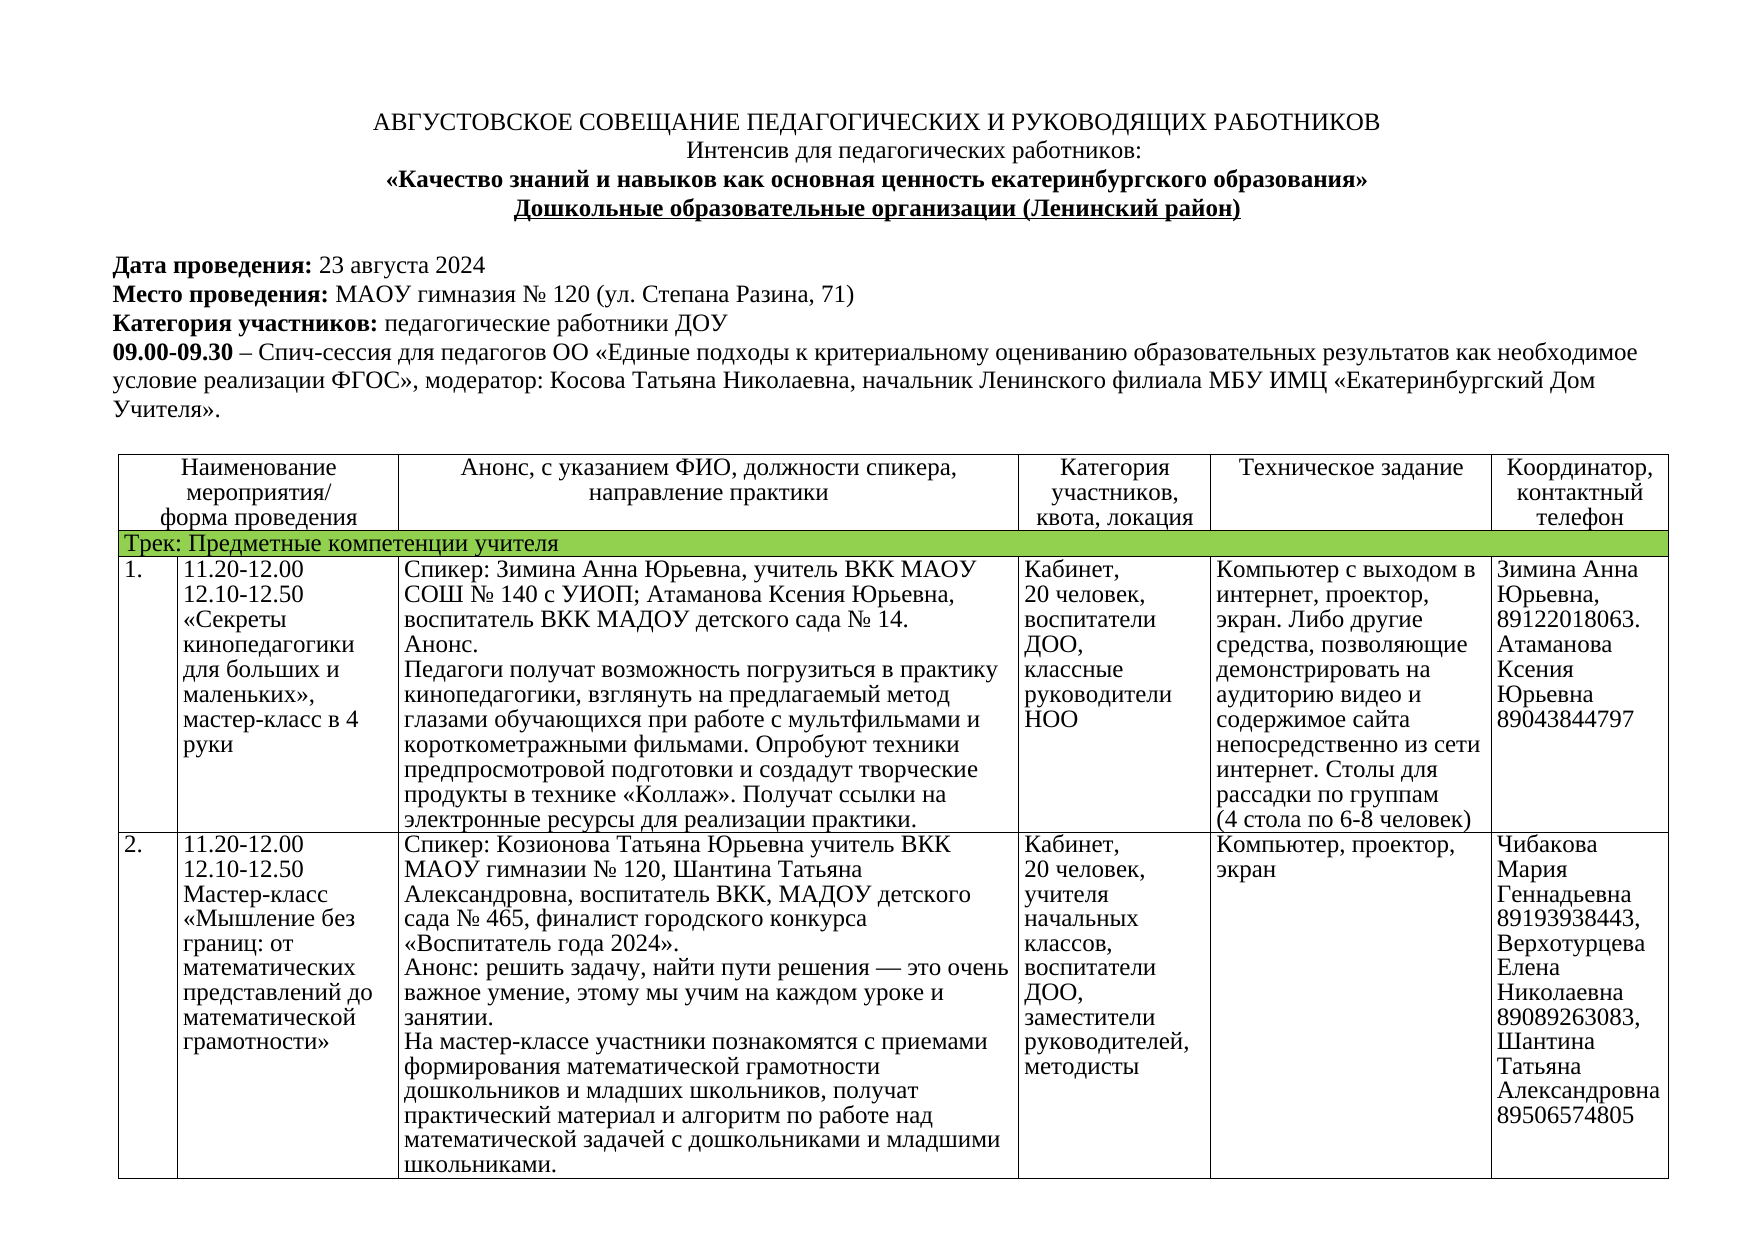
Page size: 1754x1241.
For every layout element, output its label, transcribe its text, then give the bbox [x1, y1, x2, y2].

table_cell Чибакова Мария Геннадьевна 89193938443, Верхотурцева Елена Николаевна 89089263083, Шантина Татьяна Александровна 89506574805 [1492, 833, 1668, 1177]
table_cell Спикер: Зимина Анна Юрьевна, учитель ВКК МАОУ СОШ № 140 с УИОП; Атаманова Ксения Юрьевна, воспитатель ВКК МАДОУ детского сада № 14. Анонс. Педагоги получат возможность погрузиться в практику кинопедагогики, взглянуть на предлагаемый метод глазами обучающихся при работе с мультфильмами и короткометражными фильмами. Опробуют техники предпросмотровой подготовки и создадут творческие продукты в технике «Коллаж». Получат ссылки на электронные ресурсы для реализации практики. [399, 557, 1018, 832]
table_cell Трек: Предметные компетенции учителя [119, 531, 1668, 556]
table_header Анонс, с указанием ФИО, должности спикера, направление практики [399, 455, 1018, 530]
table_header Техническое задание [1211, 455, 1491, 530]
table_header Координатор, контактный телефон [1492, 455, 1668, 530]
table_cell 11.20-12.00 12.10-12.50 Мастер-класс «Мышление без границ: от математических представлений до математической грамотности» [178, 833, 398, 1177]
table_header Категория участников, квота, локация [1019, 455, 1210, 530]
table_cell 2. [119, 833, 177, 1177]
table_cell 1. [119, 557, 177, 832]
table_cell Кабинет, 20 человек, учителя начальных классов, воспитатели ДОО, заместители руководителей, методисты [1019, 833, 1210, 1177]
table_cell Компьютер с выходом в интернет, проектор, экран. Либо другие средства, позволяющие демонстрировать на аудиторию видео и содержимое сайта непосредственно из сети интернет. Столы для рассадки по группам (4 стола по 6-8 человек) [1211, 557, 1491, 832]
text 09.00-09.30 – Спич-сессия для педагогов ОО «Единые подходы к критериальному оцениванию образовательных результатов как необходимое условие реализации ФГОС», модератор: Косова Татьяна Николаевна, начальник Ленинского филиала МБУ ИМЦ «Екатеринбургский Дом Учителя». [112, 337, 1642, 423]
table_header Наименование мероприятия/ форма проведения [119, 455, 398, 530]
text Интенсив для педагогических работников: «Качество знаний и навыков как основная ценность екатеринбургского образования» [118, 136, 1636, 193]
text Дошкольные образовательные организации (Ленинский район) [118, 193, 1636, 222]
text Место проведения: МАОУ гимназия № 120 (ул. Степана Разина, 71) [112, 279, 1642, 308]
table_cell 11.20-12.00 12.10-12.50 «Секреты кинопедагогики для больших и маленьких», мастер-класс в 4 руки [178, 557, 398, 832]
table_cell Спикер: Козионова Татьяна Юрьевна учитель ВКК МАОУ гимназии № 120, Шантина Татьяна Александровна, воспитатель ВКК, МАДОУ детского сада № 465, финалист городского конкурса «Воспитатель года 2024». Анонс: решить задачу, найти пути решения — это очень важное умение, этому мы учим на каждом уроке и занятии. На мастер-классе участники познакомятся с приемами формирования математической грамотности дошкольников и младших школьников, получат практический материал и алгоритм по работе над математической задачей с дошкольниками и младшими школьниками. [399, 833, 1018, 1177]
table_cell Компьютер, проектор, экран [1211, 833, 1491, 1177]
table_cell Зимина Анна Юрьевна, 89122018063. Атаманова Ксения Юрьевна 89043844797 [1492, 557, 1668, 832]
table_cell Кабинет, 20 человек, воспитатели ДОО, классные руководители НОО [1019, 557, 1210, 832]
text Дата проведения: 23 августа 2024 [112, 251, 1642, 279]
text Августовское совещание педагогических и руководящих работников [118, 107, 1636, 136]
text Категория участников: педагогические работники ДОУ [112, 308, 1642, 337]
